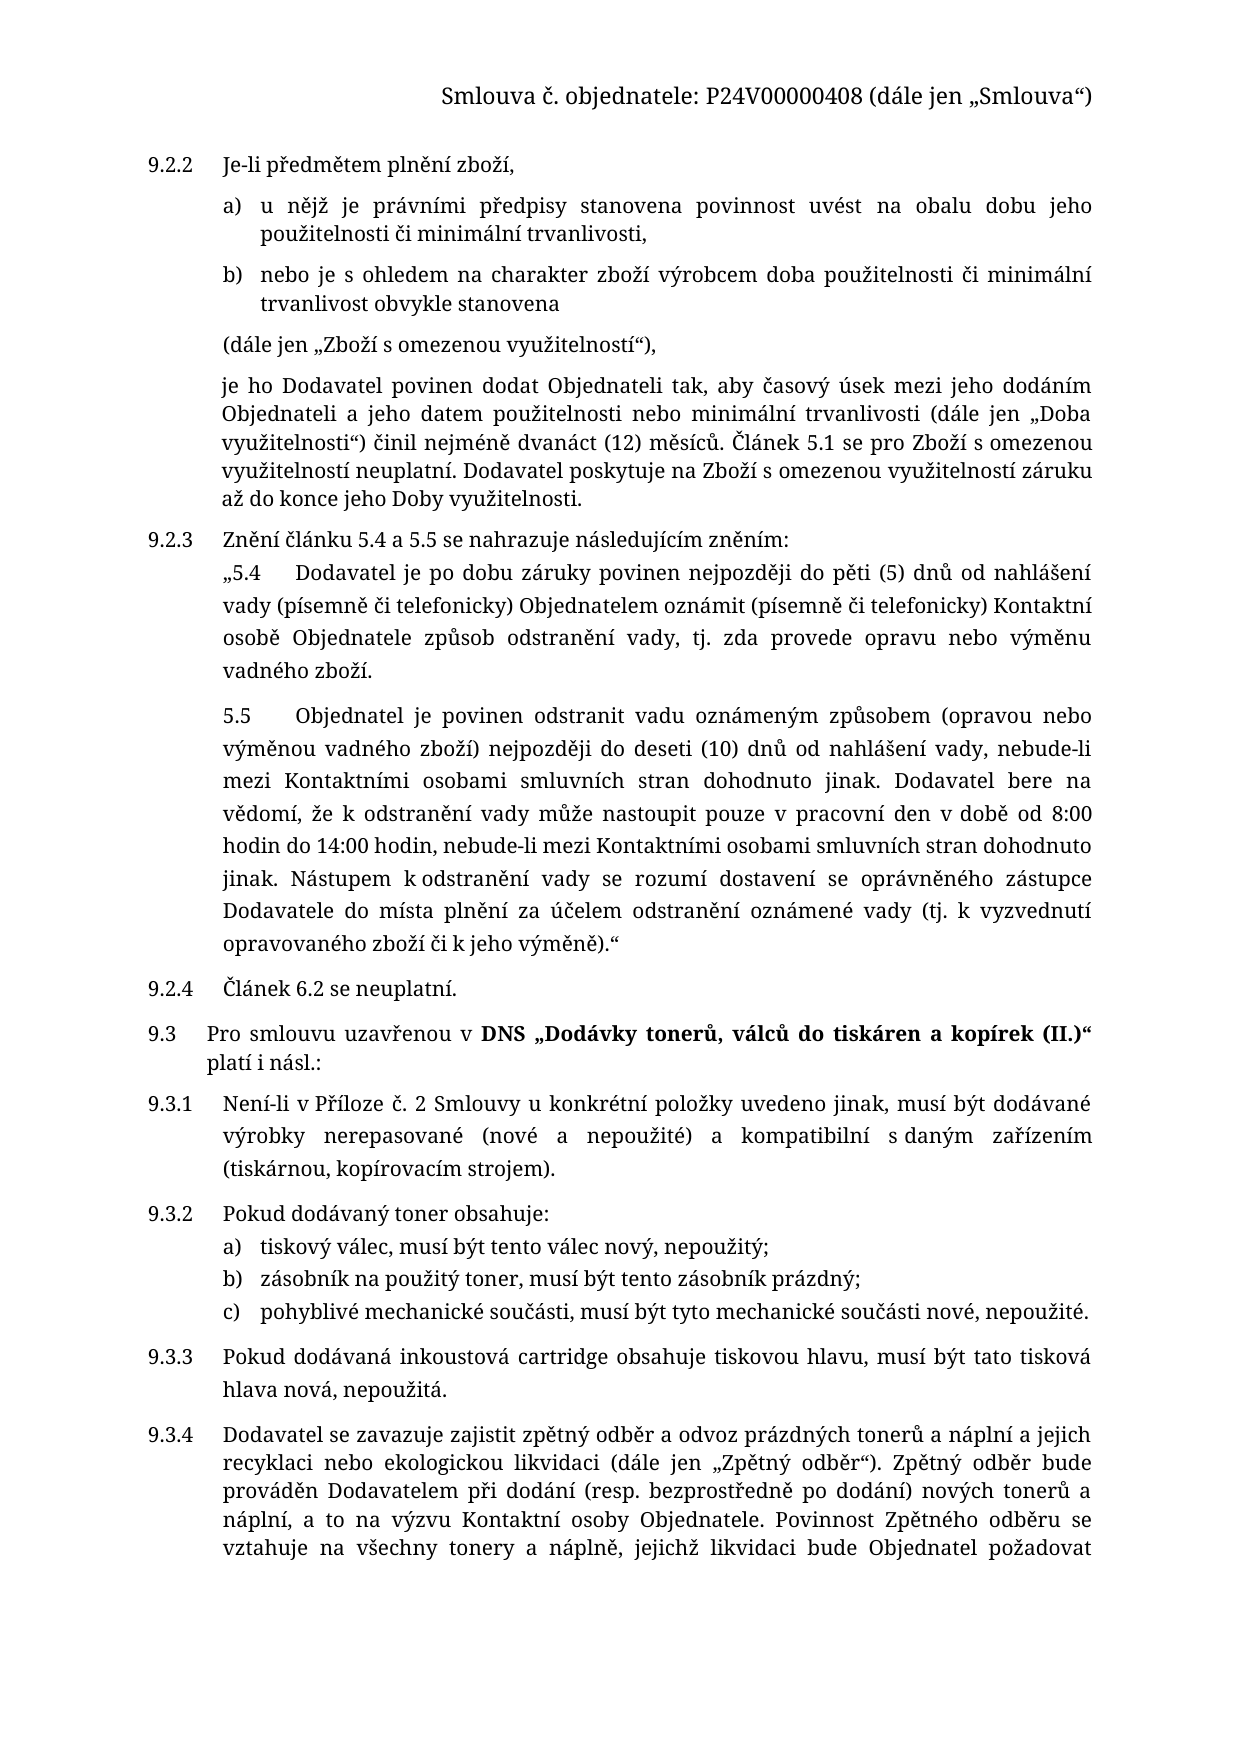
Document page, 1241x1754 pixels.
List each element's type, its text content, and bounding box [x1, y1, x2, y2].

list „5.4 Dodavatel je po dobu záruky povinen nejpozději do pěti (5) dnů od nahlášení vady (písemně či telefonicky) Objednatelem oznámit (písemně či telefonicky) Kontaktní osobě Objednatele způsob odstranění vady, tj. zda provede opravu nebo výměnu vadného zboží. [223, 558, 1093, 684]
list nebo je s ohledem na charakter zboží výrobcem doba použitelnosti či minimální trvanlivost obvykle stanovena [223, 261, 1093, 317]
list Pro smlouvu uzavřenou v DNS „Dodávky tonerů, válců do tiskáren a kopírek (II.)“ platí i násl.: [148, 1019, 1093, 1076]
list Znění článku 5.4 a 5.5 se nahrazuje následujícím zněním: [148, 526, 1093, 554]
text je ho Dodavatel povinen dodat Objednateli tak, aby časový úsek mezi jeho dodáním Objednateli a jeho datem použitelnosti nebo minimální trvanlivosti (dále jen „Doba využitelnosti“) činil nejméně dvanáct (12) měsíců. Článek 5.1 se pro Zboží s omezenou využitelností neuplatní. Dodavatel poskytuje na Zboží s omezenou využitelností záruku až do konce jeho Doby využitelnosti. [221, 371, 1093, 513]
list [148, 1420, 1093, 1562]
list pohyblivé mechanické součásti, musí být tyto mechanické součásti nové, nepoužité. [223, 1297, 1093, 1325]
list zásobník na použitý toner, musí být tento zásobník prázdný; [223, 1264, 1093, 1293]
list u nějž je právními předpisy stanovena povinnost uvést na obalu dobu jeho použitelnosti či minimální trvanlivosti, [223, 191, 1093, 248]
list 5.5 Objednatel je povinen odstranit vadu oznámeným způsobem (opravou nebo výměnou vadného zboží) nejpozději do deseti (10) dnů od nahlášení vady, nebude-li mezi Kontaktními osobami smluvních stran dohodnuto jinak. Dodavatel bere na vědomí, že k odstranění vady může nastoupit pouze v pracovní den v době od 8:00 hodin do 14:00 hodin, nebude-li mezi Kontaktními osobami smluvních stran dohodnuto jinak. Nástupem k odstranění vady se rozumí dostavení se oprávněného zástupce Dodavatele do místa plnění za účelem odstranění oznámené vady (tj. k vyzvednutí opravovaného zboží či k jeho výměně).“ [223, 701, 1093, 958]
list Je-li předmětem plnění zboží, [148, 150, 1093, 179]
list Není-li v Příloze č. 2 Smlouvy u konkrétní položky uvedeno jinak, musí být dodávané výrobky nerepasované (nové a nepoužité) a kompatibilní s daným zařízením (tiskárnou, kopírovacím strojem). [148, 1089, 1093, 1182]
list Článek 6.2 se neuplatní. [148, 974, 1093, 1003]
list Pokud dodávaná inkoustová cartridge obsahuje tiskovou hlavu, musí být tato tisková hlava nová, nepoužitá. [148, 1342, 1093, 1403]
list tiskový válec, musí být tento válec nový, nepoužitý; [223, 1232, 1093, 1260]
text (dále jen „Zboží s omezenou využitelností“), [223, 330, 1093, 358]
list Pokud dodávaný toner obsahuje: [148, 1199, 1093, 1228]
